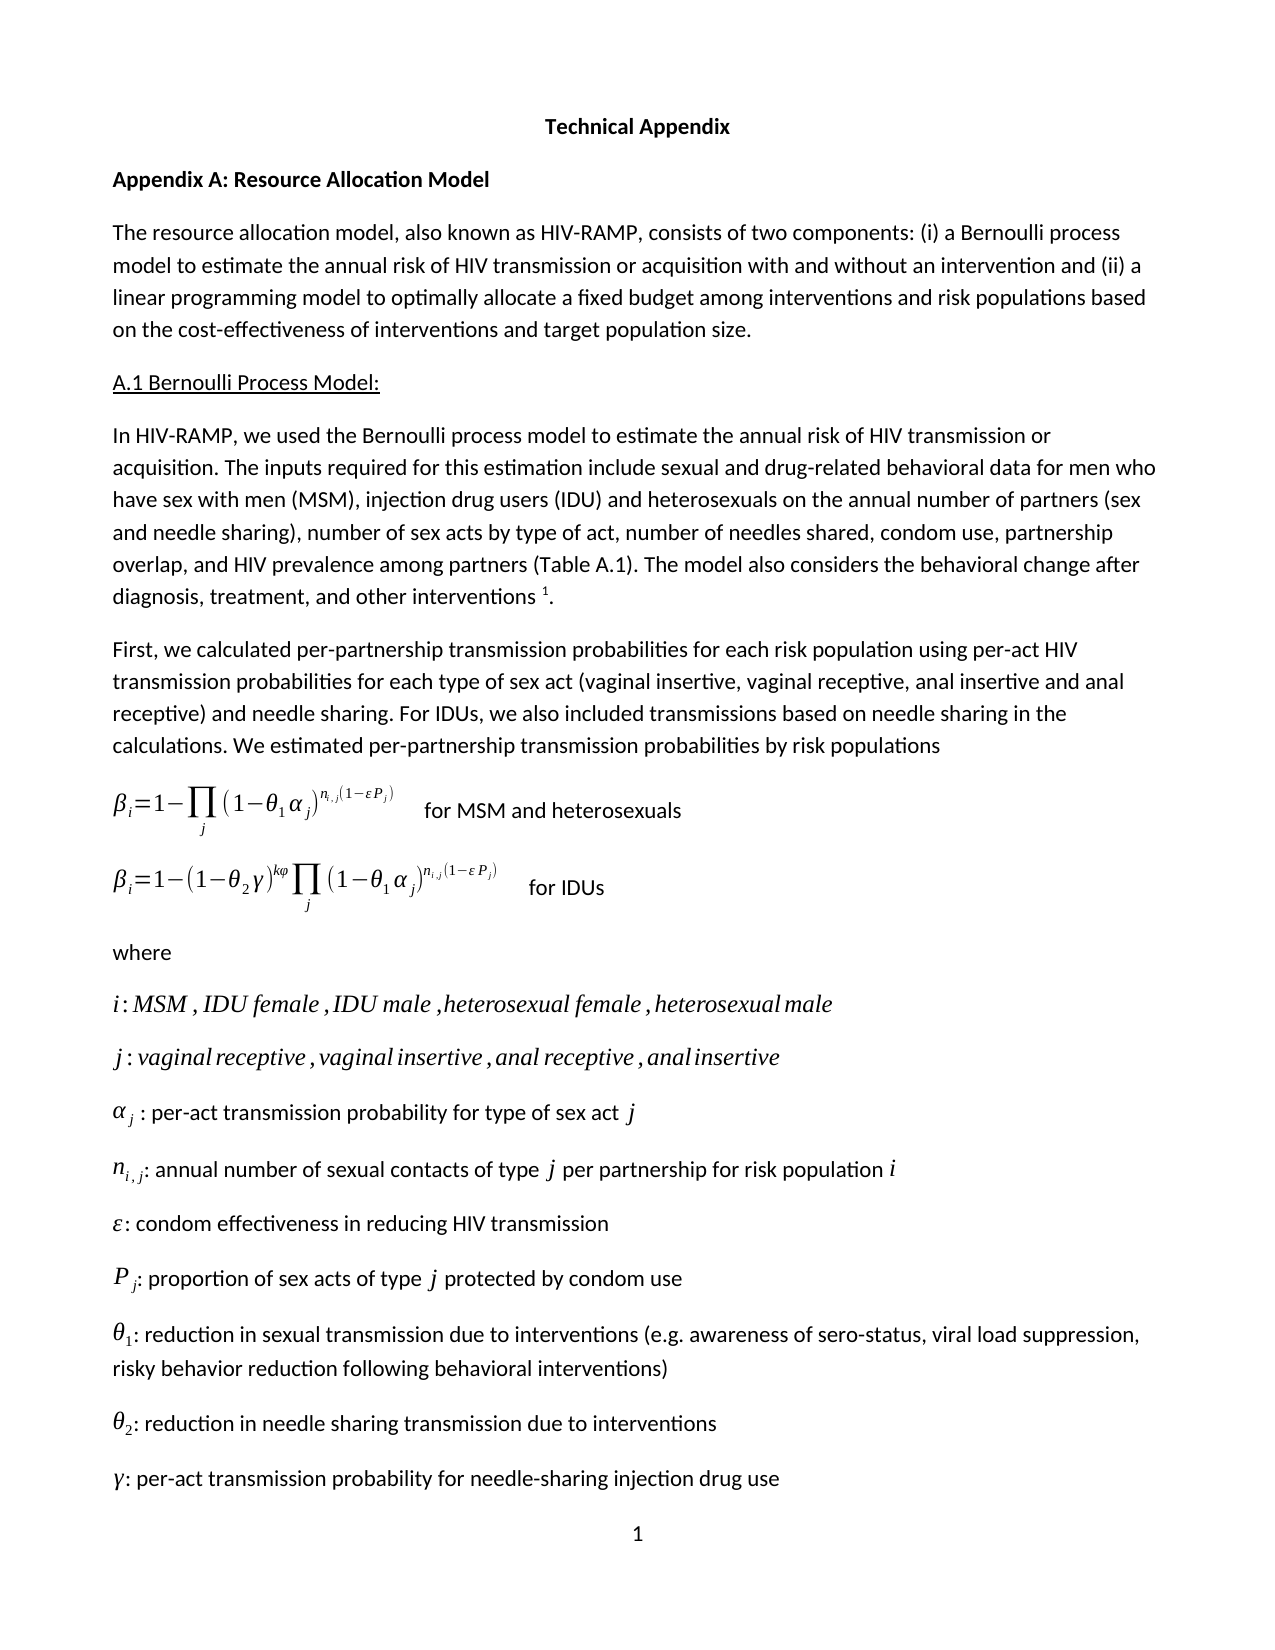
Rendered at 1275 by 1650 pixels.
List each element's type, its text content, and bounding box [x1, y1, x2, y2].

text A.1 Bernoulli Process Model: [112, 368, 1162, 396]
text : reduction in needle sharing transmission due to interventions [112, 1407, 1162, 1439]
text Appendix A: Resource Allocation Model [112, 166, 1162, 193]
text : proportion of sex acts of type protected by condom use [112, 1262, 1162, 1294]
text In HIV-RAMP, we used the Bernoulli process model to estimate the annual risk of HIV transmission or acquisition. The inputs required for this estimation include sexual and drug-related behavioral data for men who have sex with men (MSM), injection drug users (IDU) and heterosexuals on the annual number of partners (sex and needle sharing), number of sex acts by type of act, number of needles shared, condom use, partnership overlap, and HIV prevalence among partners (Table A.1). The model also considers the behavioral change after diagnosis, treatment, and other interventions 1. [112, 421, 1162, 610]
text : per-act transmission probability for type of sex act [112, 1097, 1162, 1128]
text : annual number of sexual contacts of type per partnership for risk population [112, 1153, 1162, 1184]
text for IDUs [112, 861, 1162, 913]
text for MSM and heterosexuals [112, 785, 1162, 836]
text First, we calculated per-partnership transmission probabilities for each risk population using per-act HIV transmission probabilities for each type of sex act (vaginal insertive, vaginal receptive, anal insertive and anal receptive) and needle sharing. For IDUs, we also included transmissions based on needle sharing in the calculations. We estimated per-partnership transmission probabilities by risk populations [112, 635, 1162, 760]
text Technical Appendix [112, 112, 1162, 141]
text The resource allocation model, also known as HIV-RAMP, consists of two components: (i) a Bernoulli process model to estimate the annual risk of HIV transmission or acquisition with and without an intervention and (ii) a linear programming model to optimally allocate a fixed budget among interventions and risk populations based on the cost-effectiveness of interventions and target population size. [112, 218, 1162, 343]
text : reduction in sexual transmission due to interventions (e.g. awareness of sero-status, viral load suppression, risky behavior reduction following behavioral interventions) [112, 1319, 1162, 1382]
text : condom effectiveness in reducing HIV transmission [112, 1209, 1162, 1237]
text where [112, 938, 1162, 966]
text : per-act transmission probability for needle-sharing injection drug use [112, 1464, 1162, 1492]
